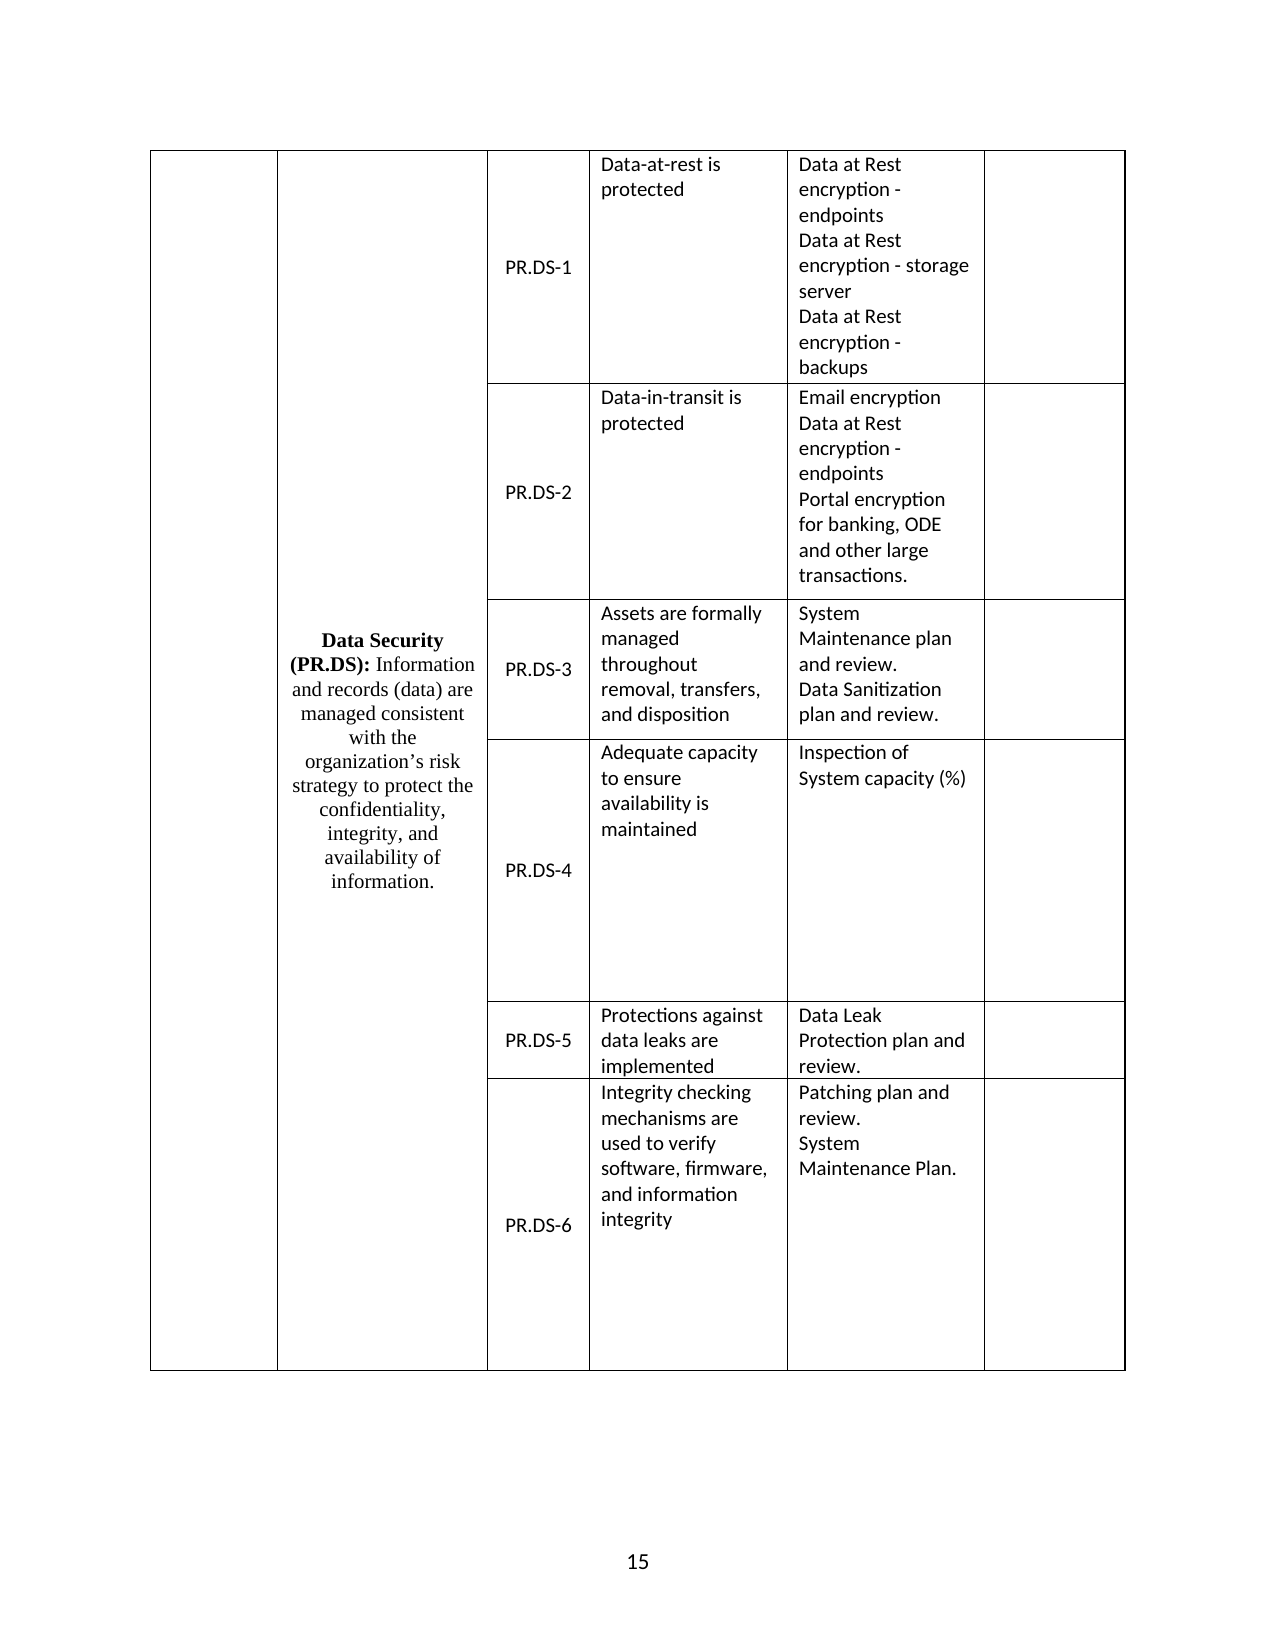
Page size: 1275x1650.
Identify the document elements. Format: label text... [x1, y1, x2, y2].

table_cell PR.DS-5 [488, 1002, 589, 1078]
table_cell Integrity checking mechanisms are used to verify software, firmware, and information integrity [590, 1079, 787, 1370]
table_cell PR.DS-6 [488, 1079, 589, 1370]
table_cell [985, 1079, 1124, 1370]
table_cell PR.DS-3 [488, 600, 589, 738]
table_cell Data-in-transit is protected [590, 384, 787, 599]
table_cell System Maintenance plan and review. Data Sanitization plan and review. [788, 600, 984, 738]
table_cell [985, 384, 1124, 599]
table_cell [985, 600, 1124, 738]
table_cell PR.DS-1 [488, 151, 589, 383]
table_cell Data-at-rest is protected [590, 151, 787, 383]
table_cell Email encryption Data at Rest encryption - endpoints Portal encryption for banking, ODE and other large transactions. [788, 384, 984, 599]
table_cell Assets are formally managed throughout removal, transfers, and disposition [590, 600, 787, 738]
table_cell Protections against data leaks are implemented [590, 1002, 787, 1078]
table_cell Data Leak Protection plan and review. [788, 1002, 984, 1078]
table_cell [985, 740, 1124, 1001]
table_cell Data Security (PR.DS): Information and records (data) are managed consistent with the organization’s risk strategy to protect the confidentiality, integrity, and availability of information. [278, 151, 487, 1370]
table_cell PR.DS-2 [488, 384, 589, 599]
table_cell [985, 151, 1124, 383]
table_cell Inspection of System capacity (%) [788, 740, 984, 1001]
table_cell Adequate capacity to ensure availability is maintained [590, 740, 787, 1001]
table_cell PR.DS-4 [488, 740, 589, 1001]
table_cell [985, 1002, 1124, 1078]
table_cell Data at Rest encryption - endpoints Data at Rest encryption - storage server Data at Rest encryption - backups [788, 151, 984, 383]
table_cell Patching plan and review. System Maintenance Plan. [788, 1079, 984, 1370]
